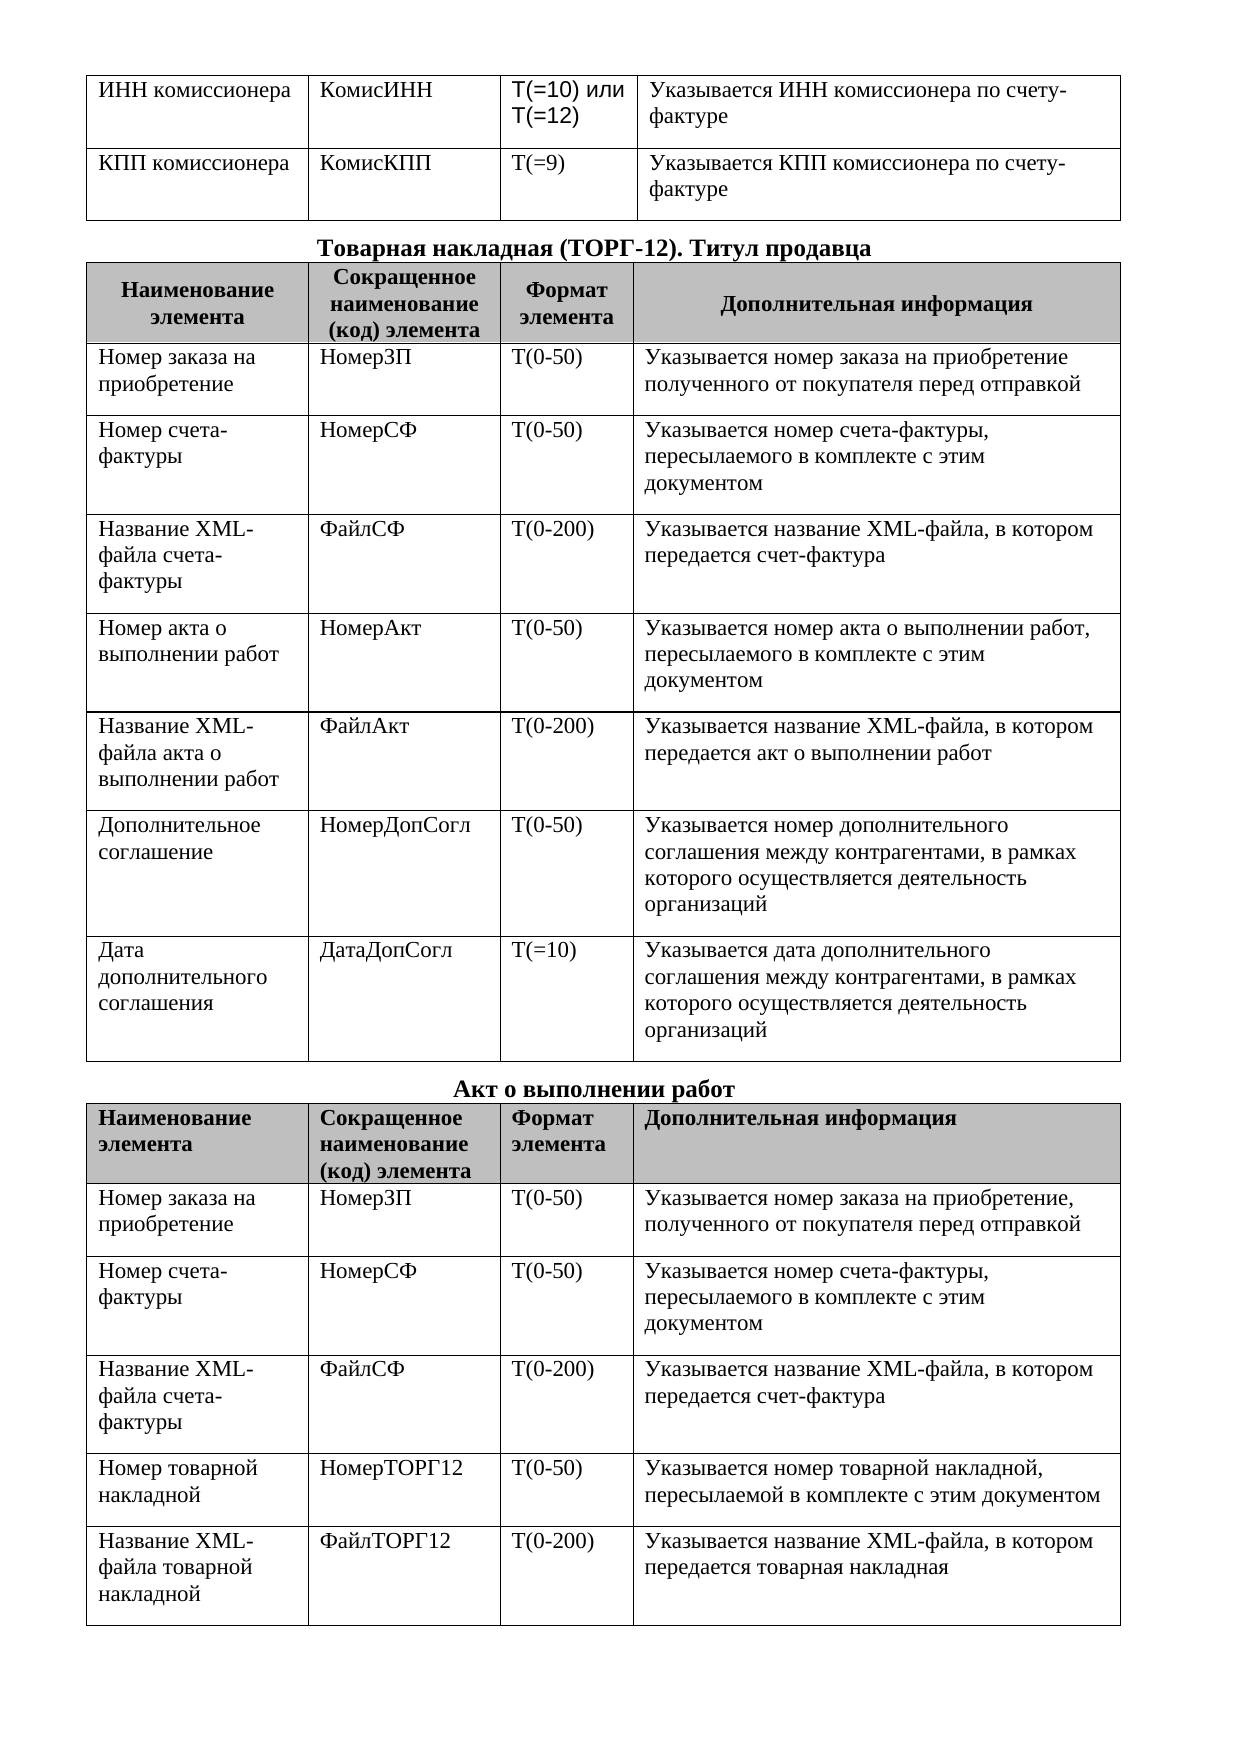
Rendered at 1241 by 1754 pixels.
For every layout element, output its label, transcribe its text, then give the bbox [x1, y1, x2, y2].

table_cell ФайлАкт [309, 713, 500, 810]
table_cell T(0-50) [501, 1257, 633, 1354]
table_cell Номер товарной накладной [87, 1454, 308, 1526]
table_cell Дата дополнительного соглашения [87, 937, 308, 1061]
table_cell Номер заказа на приобретение [87, 1184, 308, 1256]
table_cell НомерЗП [309, 344, 500, 415]
table_cell Название XML-файла товарной накладной [87, 1527, 308, 1625]
text Акт о выполнении работ [23, 1074, 1165, 1103]
table_cell ФайлСФ [309, 1356, 500, 1453]
table_cell T(=9) [501, 149, 637, 220]
table_cell T(0-50) [501, 416, 633, 514]
table_cell НомерСФ [309, 1257, 500, 1354]
table_cell НомерАкт [309, 614, 500, 711]
table_header Сокращенное наименование (код) элемента [309, 1104, 500, 1183]
table_cell НомерСФ [309, 416, 500, 514]
table_cell Название XML-файла акта о выполнении работ [87, 713, 308, 810]
table_cell ДатаДопСогл [309, 937, 500, 1061]
table_header Формат элемента [501, 263, 633, 342]
table_cell Указывается название XML-файла, в котором передается товарная накладная [634, 1527, 1120, 1625]
table_cell Указывается КПП комиссионера по счету-фактуре [638, 149, 1120, 220]
table_cell КомисКПП [309, 149, 500, 220]
table_header Наименование элемента [87, 1104, 308, 1183]
table_cell T(0-200) [501, 713, 633, 810]
table_cell T(0-50) [501, 344, 633, 415]
table_cell Указывается номер дополнительного соглашения между контрагентами, в рамках которого осуществляется деятельность организаций [634, 811, 1120, 936]
table_cell Номер акта о выполнении работ [87, 614, 308, 711]
table_cell T(0-50) [501, 811, 633, 936]
table_cell T(=10) или Т(=12) [501, 76, 637, 147]
table_header Формат элемента [501, 1104, 633, 1183]
table_cell Указывается номер заказа на приобретение полученного от покупателя перед отправкой [634, 344, 1120, 415]
table_cell Указывается номер акта о выполнении работ, пересылаемого в комплекте с этим документом [634, 614, 1120, 711]
table_cell Номер заказа на приобретение [87, 344, 308, 415]
table_cell КомисИНН [309, 76, 500, 147]
table_cell Указывается номер счета-фактуры, пересылаемого в комплекте с этим документом [634, 416, 1120, 514]
table_cell Номер счета-фактуры [87, 416, 308, 514]
table_cell T(0-200) [501, 515, 633, 613]
table_cell T(=10) [501, 937, 633, 1061]
table_cell T(0-50) [501, 1454, 633, 1526]
table_cell Указывается номер товарной накладной, пересылаемой в комплекте с этим документом [634, 1454, 1120, 1526]
table_cell Указывается номер заказа на приобретение, полученного от покупателя перед отправкой [634, 1184, 1120, 1256]
table_cell Указывается название XML-файла, в котором передается счет-фактура [634, 515, 1120, 613]
table_cell Указывается название XML-файла, в котором передается счет-фактура [634, 1356, 1120, 1453]
table_cell ФайлТОРГ12 [309, 1527, 500, 1625]
table_header Дополнительная информация [634, 263, 1120, 342]
table_cell НомерТОРГ12 [309, 1454, 500, 1526]
table_cell Указывается название XML-файла, в котором передается акт о выполнении работ [634, 713, 1120, 810]
table_header Сокращенное наименование (код) элемента [309, 263, 500, 342]
table_cell КПП комиссионера [87, 149, 308, 220]
table_cell Название XML-файла счета-фактуры [87, 1356, 308, 1453]
table_cell ФайлСФ [309, 515, 500, 613]
table_cell Указывается ИНН комиссионера по счету-фактуре [638, 76, 1120, 147]
table_cell Указывается дата дополнительного соглашения между контрагентами, в рамках которого осуществляется деятельность организаций [634, 937, 1120, 1061]
table_cell T(0-50) [501, 614, 633, 711]
table_cell ИНН комиссионера [87, 76, 308, 147]
table_header Наименование элемента [87, 263, 308, 342]
table_cell T(0-200) [501, 1527, 633, 1625]
table_header Дополнительная информация [634, 1104, 1120, 1183]
table_cell Указывается номер счета-фактуры, пересылаемого в комплекте с этим документом [634, 1257, 1120, 1354]
table_cell НомерЗП [309, 1184, 500, 1256]
text Товарная накладная (ТОРГ-12). Титул продавца [23, 233, 1165, 262]
table_cell T(0-50) [501, 1184, 633, 1256]
table_cell Номер счета-фактуры [87, 1257, 308, 1354]
table_cell Название XML-файла счета-фактуры [87, 515, 308, 613]
table_cell T(0-200) [501, 1356, 633, 1453]
table_cell Дополнительное соглашение [87, 811, 308, 936]
table_cell НомерДопСогл [309, 811, 500, 936]
